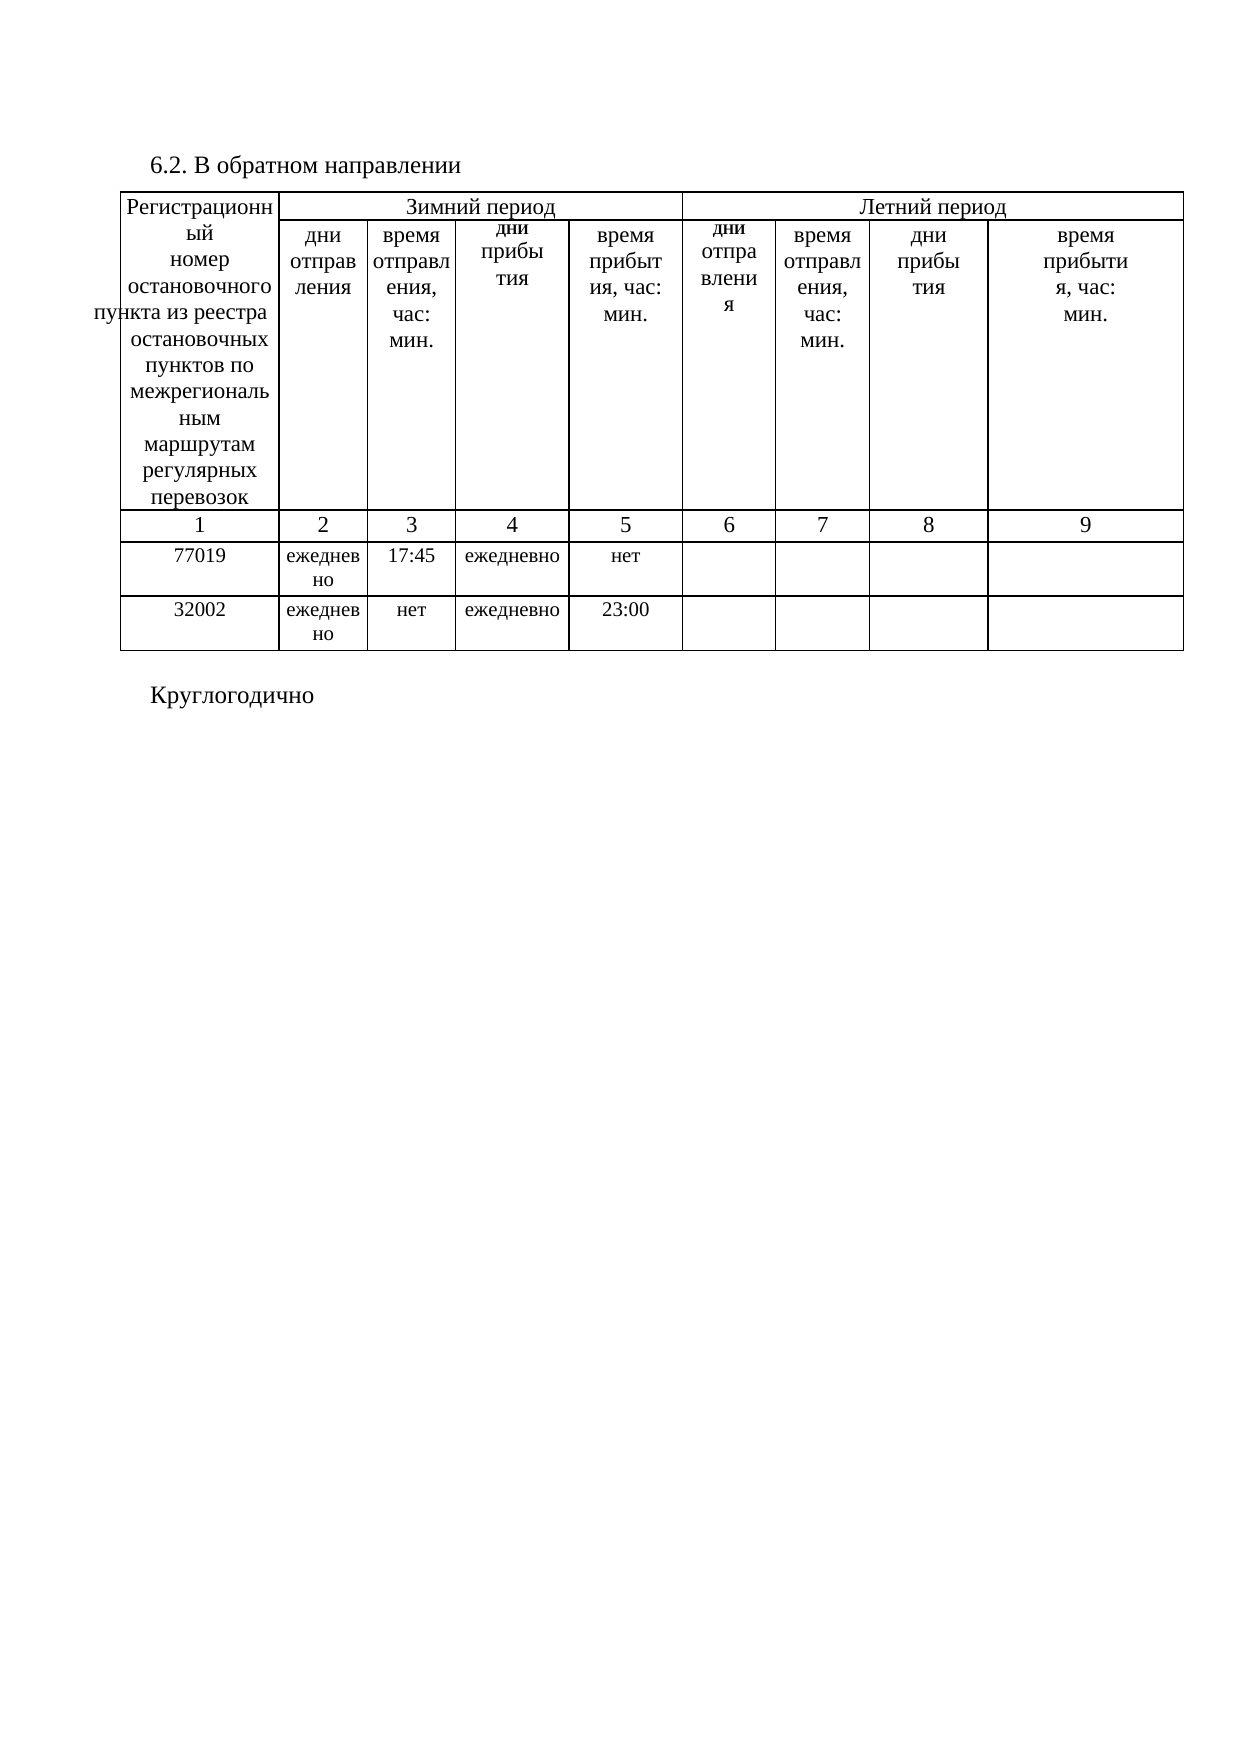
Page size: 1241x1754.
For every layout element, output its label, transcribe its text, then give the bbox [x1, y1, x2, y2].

table_cell [683, 597, 775, 650]
table_cell время прибыти я, час: мин. [989, 221, 1183, 509]
table_cell ДНИ прибы тия [456, 221, 568, 509]
table_cell 8 [870, 511, 987, 541]
table_cell ежедневно [280, 543, 367, 595]
table_cell 5 [570, 511, 682, 541]
table_header Зимний период [280, 193, 682, 219]
table_cell время прибыт ия, час: мин. [570, 221, 682, 509]
table_cell [776, 543, 869, 595]
table_cell [989, 543, 1183, 595]
table_cell ежедневно [456, 597, 568, 650]
table_cell 1 [121, 511, 278, 541]
table_header Регистрационный номер остановочного пункта из реестра остановочных пунктов по межрегиональным маршрутам регулярных перевозок [121, 193, 278, 509]
table_cell 32002 [121, 597, 278, 650]
table_cell [683, 543, 775, 595]
table_cell 2 [280, 511, 367, 541]
table_cell дни прибы тия [870, 221, 987, 509]
table_cell дни отправ ления [280, 221, 367, 509]
table_cell 4 [456, 511, 568, 541]
table_cell [989, 597, 1183, 650]
table_cell нет [570, 543, 682, 595]
text Круглогодично [150, 680, 1090, 709]
table_cell 6 [683, 511, 775, 541]
table_cell 23:00 [570, 597, 682, 650]
table_cell время отправл ения, час: мин. [776, 221, 869, 509]
table_cell 7 [776, 511, 869, 541]
table_cell [870, 597, 987, 650]
table_cell ежедневно [456, 543, 568, 595]
table_cell ДНИ отпра влени я [683, 221, 775, 509]
table_cell 3 [368, 511, 455, 541]
table_cell время отправл ения, час: мин. [368, 221, 455, 509]
table_cell 17:45 [368, 543, 455, 595]
table_cell нет [368, 597, 455, 650]
table_cell [870, 543, 987, 595]
table_cell 9 [989, 511, 1183, 541]
table_header Летний период [683, 193, 1183, 219]
table_cell [776, 597, 869, 650]
table_cell 77019 [121, 543, 278, 595]
text 6.2. В обратном направлении [150, 150, 1090, 179]
table_cell ежедневно [280, 597, 367, 650]
